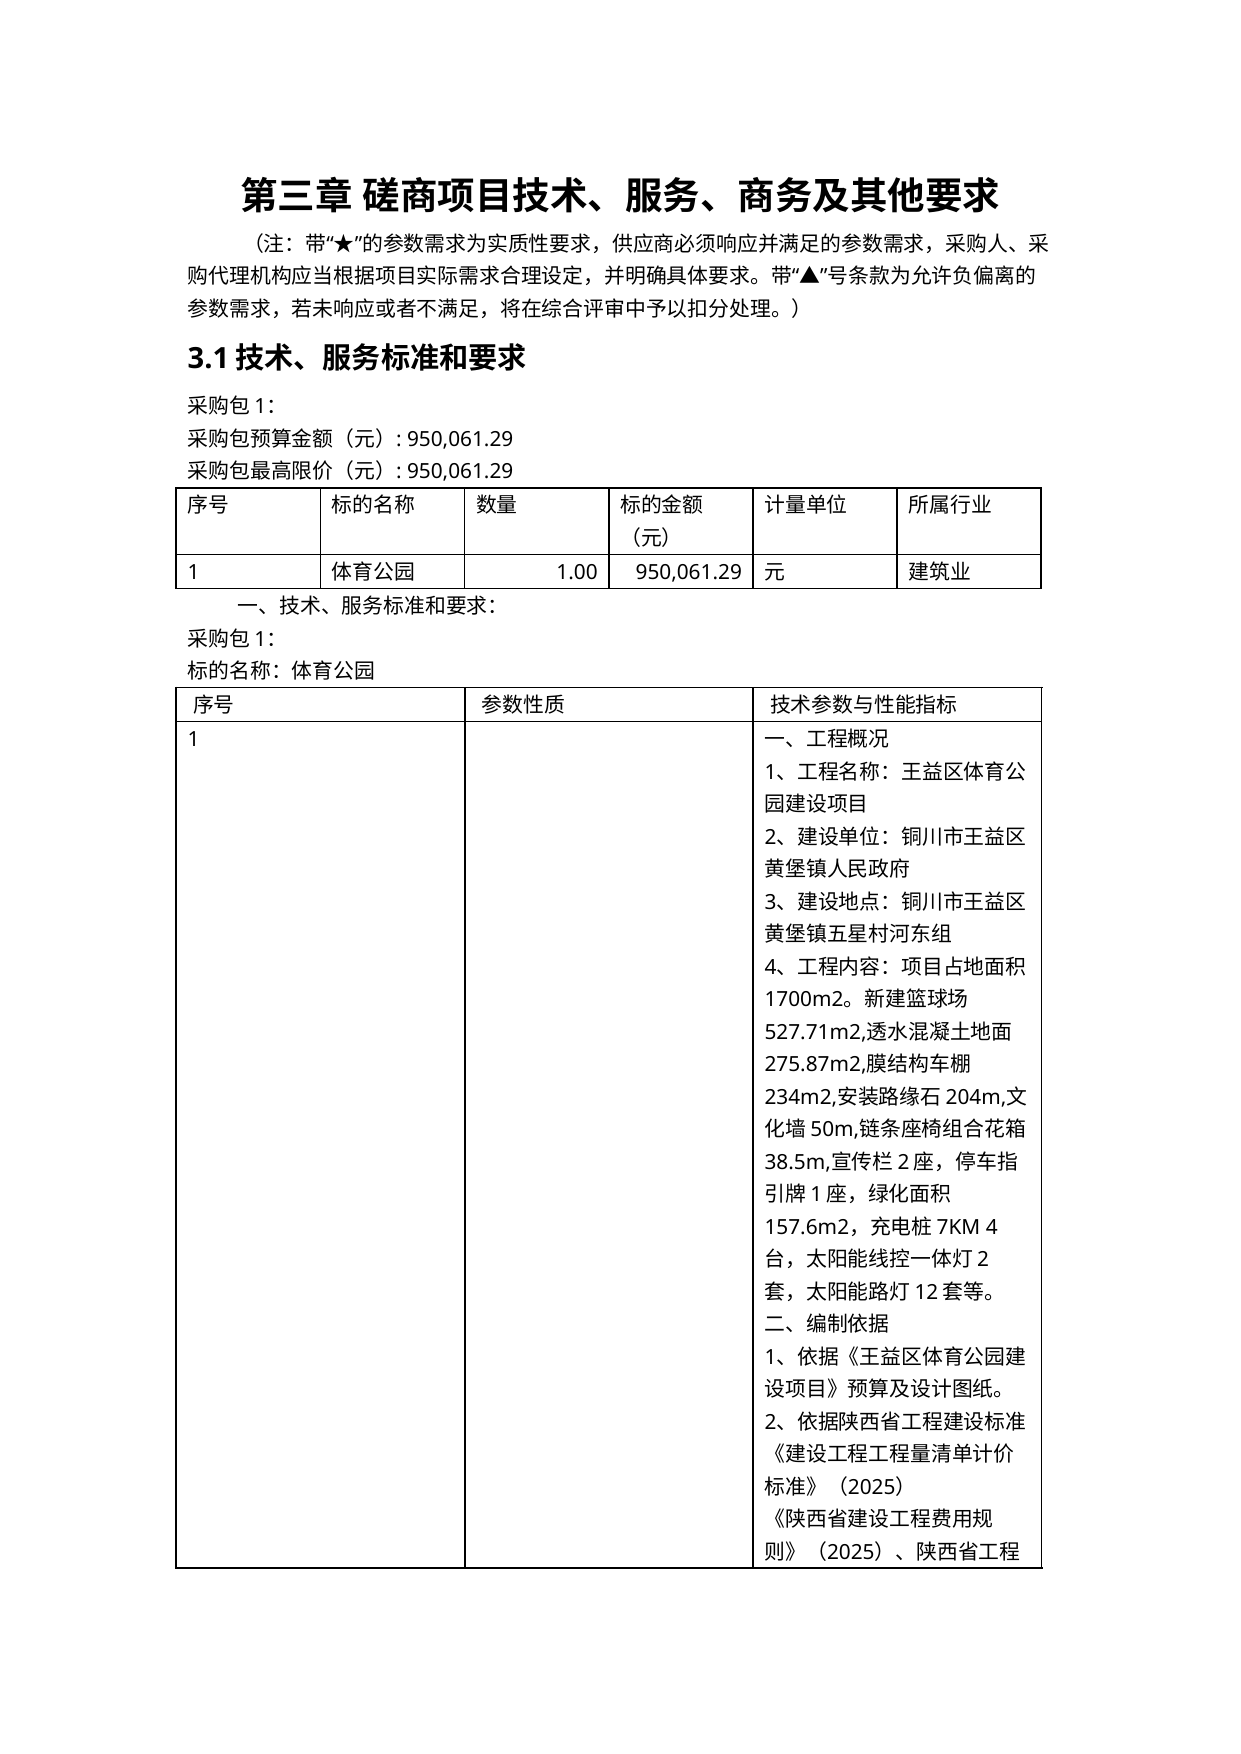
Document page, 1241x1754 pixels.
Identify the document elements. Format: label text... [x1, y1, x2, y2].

table_header 计量单位 [754, 489, 896, 553]
text 第三章 磋商项目技术、服务、商务及其他要求 [187, 162, 1053, 227]
table_header 技术参数与性能指标 [754, 688, 1041, 721]
text （注：带“★”的参数需求为实质性要求，供应商必须响应并满足的参数需求，采购人、采购代理机构应当根据项目实际需求合理设定，并明确具体要求。带“▲”号条款为允许负偏离的参数需求，若未响应或者不满足，将在综合评审中予以扣分处理。） [187, 227, 1053, 324]
text 一、技术、服务标准和要求： [187, 589, 1053, 622]
table_cell 元 [754, 555, 896, 588]
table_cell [754, 722, 1041, 1567]
table_cell 1 [177, 555, 320, 588]
table_cell 建筑业 [898, 555, 1040, 588]
text 3.1技术、服务标准和要求 [187, 324, 1053, 389]
table_header 标的金额 （元） [610, 489, 752, 553]
table_cell 1 [177, 722, 464, 1567]
table_header 序号 [177, 688, 464, 721]
table_cell 950,061.29 [610, 555, 752, 588]
table_header 标的名称 [321, 489, 464, 553]
table_header 数量 [465, 489, 608, 553]
text 采购包1： [187, 389, 1053, 422]
table_cell [466, 722, 752, 1567]
text 采购包1： [187, 622, 1053, 654]
table_header 序号 [177, 489, 320, 553]
table_header 所属行业 [898, 489, 1040, 553]
text 采购包最高限价（元）: 950,061.29 [187, 454, 1053, 487]
table_header 参数性质 [466, 688, 752, 721]
table_cell 体育公园 [321, 555, 464, 588]
text 标的名称：体育公园 [187, 654, 1053, 687]
text 采购包预算金额（元）: 950,061.29 [187, 422, 1053, 454]
table_cell 1.00 [465, 555, 608, 588]
